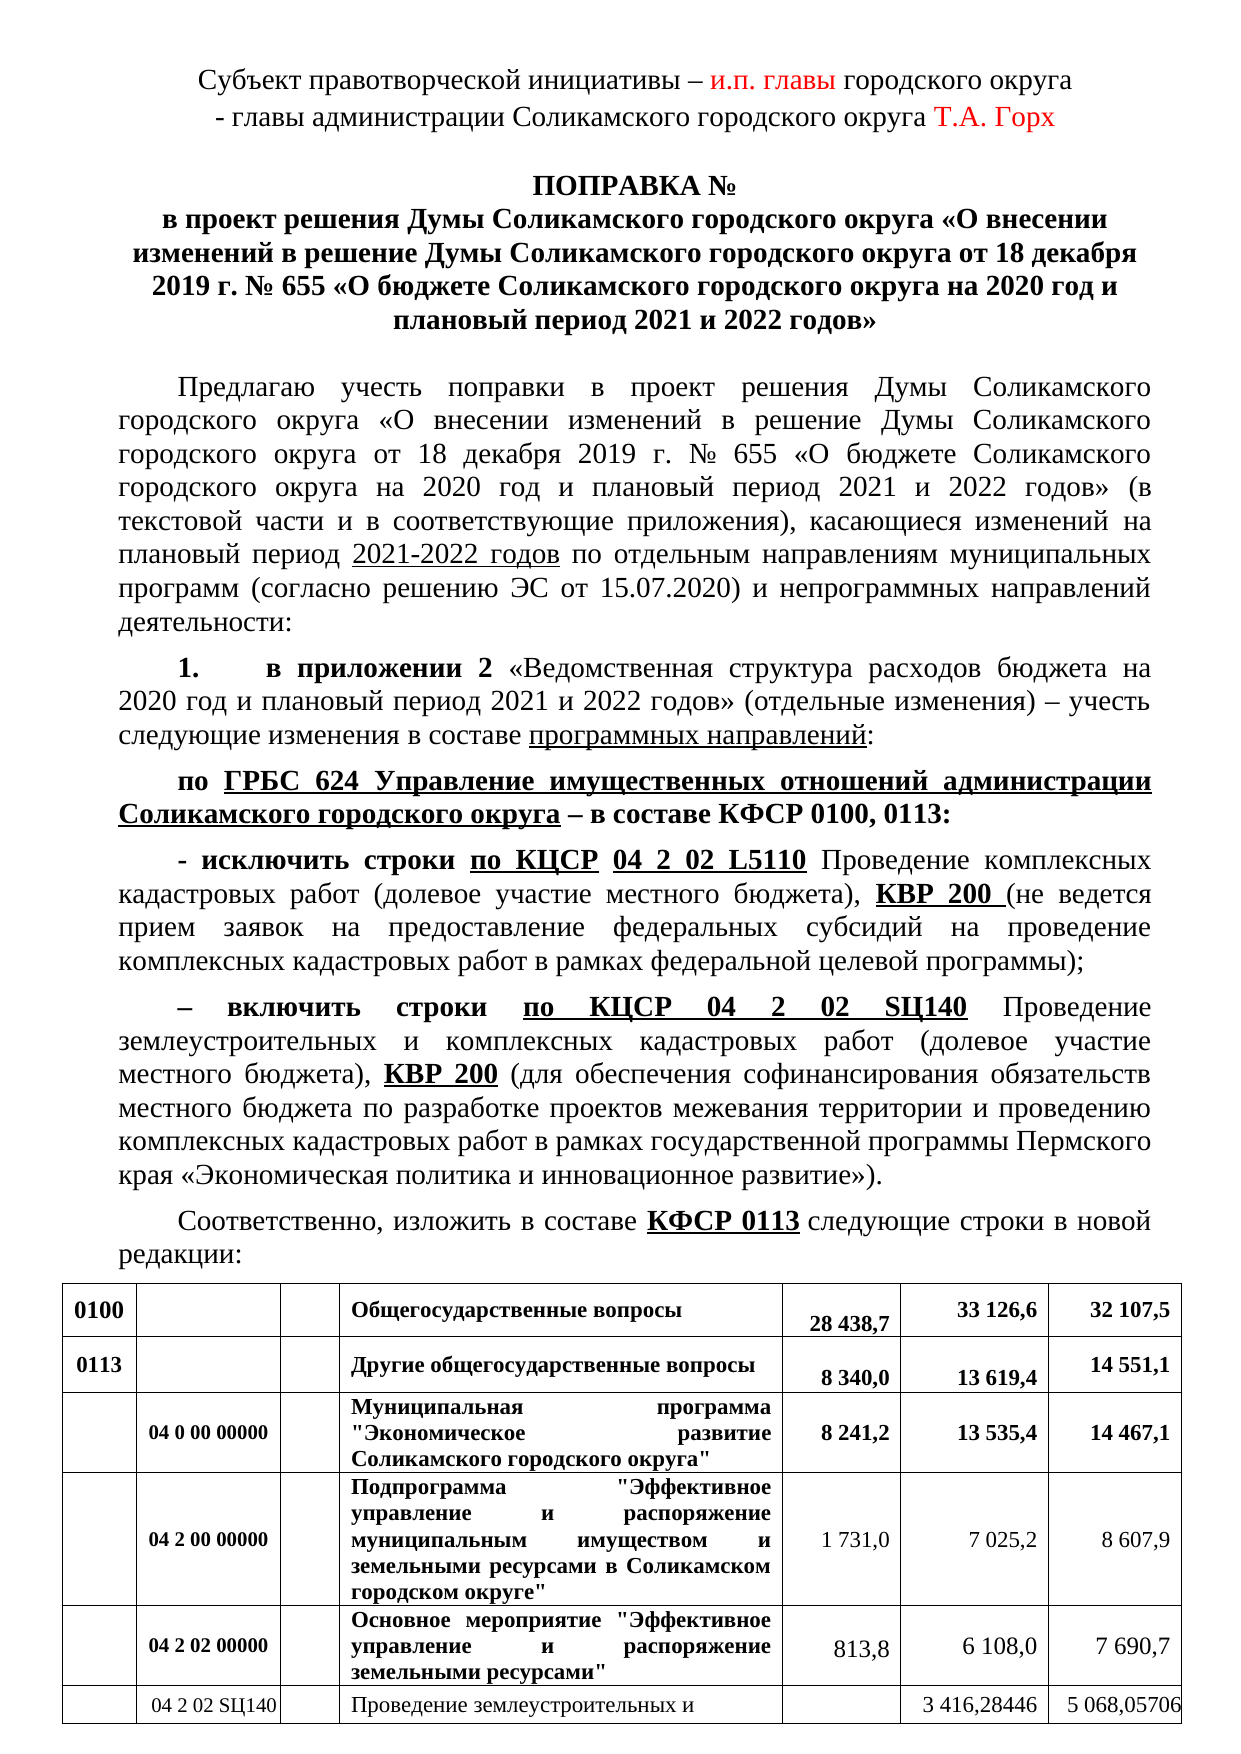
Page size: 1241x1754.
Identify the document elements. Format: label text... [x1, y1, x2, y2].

table_header Общегосударственные вопросы [340, 1284, 782, 1336]
table_cell 14 467,1 [1049, 1393, 1181, 1472]
table_cell 04 2 00 00000 [137, 1473, 280, 1605]
table_cell [63, 1686, 136, 1723]
table_cell [281, 1686, 339, 1723]
table_header 28 438,7 [783, 1284, 900, 1336]
text Соответственно, изложить в составе КФСР 0113 следующие строки в новой редакции: [118, 1203, 1152, 1270]
table_cell 04 2 02 00000 [137, 1606, 280, 1685]
table_cell 3 416,28446 [901, 1686, 1048, 1723]
table_cell 7 025,2 [901, 1473, 1048, 1605]
text – включить строки по КЦСР 04 2 02 SЦ140 Проведение землеустроительных и комплексных кадастровых работ (долевое участие местного бюджета), КВР 200 (для обеспечения софинансирования обязательств местного бюджета по разработке проектов межевания территории и проведению комплексных кадастровых работ в рамках государственной программы Пермского края «Экономическая политика и инновационное развитие»). [118, 989, 1152, 1190]
table_header [137, 1284, 280, 1336]
table_cell 6 108,0 [901, 1606, 1048, 1685]
table_cell [281, 1337, 339, 1392]
text Предлагаю учесть поправки в проект решения Думы Соликамского городского округа «О внесении изменений в решение Думы Соликамского городского округа от 18 декабря 2019 г. № 655 «О бюджете Соликамского городского округа на 2020 год и плановый период 2021 и 2022 годов» (в текстовой части и в соответствующие приложения), касающиеся изменений на плановый период 2021-2022 годов по отдельным направлениям муниципальных программ (согласно решению ЭС от 15.07.2020) и непрограммных направлений деятельности: [118, 369, 1152, 637]
table_cell Подпрограмма "Эффективное управление и распоряжение муниципальным имуществом и земельными ресурсами в Соликамском городском округе" [340, 1473, 782, 1605]
table_cell [63, 1393, 136, 1472]
table_cell Другие общегосударственные вопросы [340, 1337, 782, 1392]
table_cell Основное мероприятие "Эффективное управление и распоряжение земельными ресурсами" [340, 1606, 782, 1685]
table_cell 14 551,1 [1049, 1337, 1181, 1392]
table_cell 13 619,4 [901, 1337, 1048, 1392]
table_cell 8 241,2 [783, 1393, 900, 1472]
text ПОПРАВКА № [118, 168, 1152, 201]
table_cell Муниципальная программа "Экономическое развитие Соликамского городского округа" [340, 1393, 782, 1472]
table_header 33 126,6 [901, 1284, 1048, 1336]
text Субъект правотворческой инициативы – и.п. главы городского округа [118, 59, 1152, 97]
table_cell 7 690,7 [1049, 1606, 1181, 1685]
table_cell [340, 1686, 782, 1723]
table_cell [63, 1473, 136, 1605]
table_cell 04 0 00 00000 [137, 1393, 280, 1472]
table_cell [281, 1473, 339, 1605]
table_header 0100 [63, 1284, 136, 1336]
table_cell 04 2 02 SЦ140 [137, 1686, 280, 1723]
text - главы администрации Соликамского городского округа Т.А. Горх [118, 97, 1152, 134]
table_cell [63, 1606, 136, 1685]
table_cell 1 731,0 [783, 1473, 900, 1605]
list в приложении 2 «Ведомственная структура расходов бюджета на 2020 год и плановый период 2021 и 2022 годов» (отдельные изменения) – учесть следующие изменения в составе программных направлений: [118, 650, 1152, 750]
table_cell [281, 1393, 339, 1472]
table_cell 8 607,9 [1049, 1473, 1181, 1605]
table_cell [783, 1686, 900, 1723]
table_header [281, 1284, 339, 1336]
text - исключить строки по КЦСР 04 2 02 L5110 Проведение комплексных кадастровых работ (долевое участие местного бюджета), КВР 200 (не ведется прием заявок на предоставление федеральных субсидий на проведение комплексных кадастровых работ в рамках федеральной целевой программы); [118, 842, 1152, 977]
table_cell 0113 [63, 1337, 136, 1392]
table_cell 8 340,0 [783, 1337, 900, 1392]
table_cell 5 068,05706 [1049, 1686, 1181, 1723]
table_cell 813,8 [783, 1606, 900, 1685]
text по ГРБС 624 Управление имущественных отношений администрации Соликамского городского округа – в составе КФСР 0100, 0113: [118, 763, 1152, 830]
text в проект решения Думы Соликамского городского округа «О внесении изменений в решение Думы Соликамского городского округа от 18 декабря 2019 г. № 655 «О бюджете Соликамского городского округа на 2020 год и плановый период 2021 и 2022 годов» [118, 201, 1152, 335]
table_cell 13 535,4 [901, 1393, 1048, 1472]
table_cell [281, 1606, 339, 1685]
table_header 32 107,5 [1049, 1284, 1181, 1336]
table_cell [137, 1337, 280, 1392]
